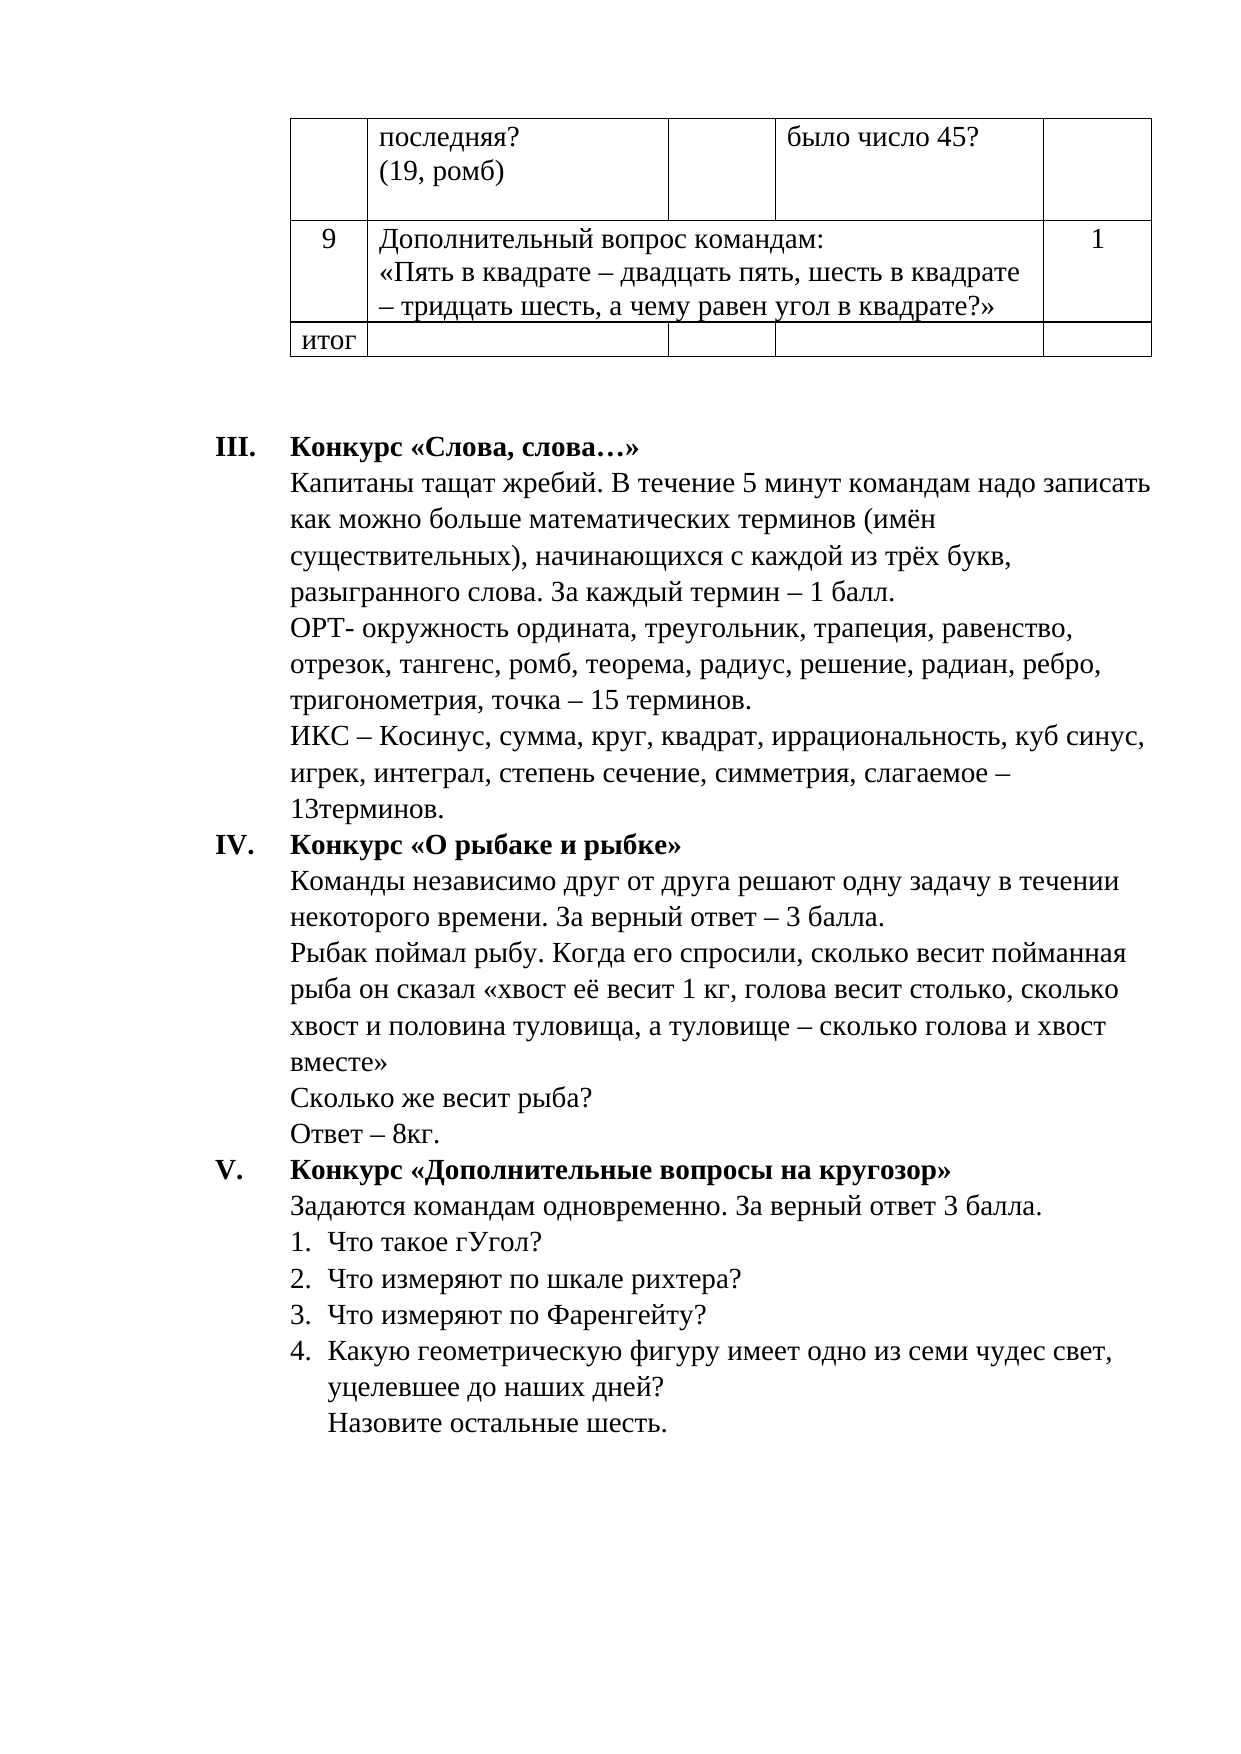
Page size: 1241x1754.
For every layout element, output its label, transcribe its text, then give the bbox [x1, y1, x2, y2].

list Назовите остальные шесть. [327, 1405, 1152, 1439]
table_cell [368, 119, 668, 220]
table_cell [1044, 323, 1151, 356]
table_cell [368, 323, 668, 356]
list Рыбак поймал рыбу. Когда его спросили, сколько весит пойманная рыба он сказал «хвост её весит 1 кг, голова весит столько, сколько хвост и половина туловища, а туловище – сколько голова и хвост вместе» [290, 935, 1152, 1077]
list Сколько же весит рыба? [290, 1080, 1152, 1113]
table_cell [776, 119, 1043, 220]
list Какую геометрическую фигуру имеет одно из семи чудес свет, уцелевшее до наших дней? [290, 1333, 1152, 1403]
list Команды независимо друг от друга решают одну задачу в течении некоторого времени. За верный ответ – 3 балла. [290, 863, 1152, 933]
table_cell 2 [1044, 119, 1151, 220]
table_cell 9 [291, 221, 367, 321]
table_cell 2 [669, 119, 775, 220]
list Конкурс «Слова, слова…» [215, 429, 1152, 463]
list Что такое гУгол? [290, 1224, 1152, 1258]
list ОРТ- окружность ордината, треугольник, трапеция, равенство, отрезок, тангенс, ромб, теорема, радиус, решение, радиан, ребро, тригонометрия, точка – 15 терминов. [290, 610, 1152, 716]
table_cell итог [291, 323, 367, 356]
list ИКС – Косинус, сумма, круг, квадрат, иррациональность, куб синус, игрек, интеграл, степень сечение, симметрия, слагаемое – 13терминов. [290, 718, 1152, 824]
list Что измеряют по шкале рихтера? [290, 1261, 1152, 1294]
list Конкурс «Дополнительные вопросы на кругозор» [215, 1152, 1152, 1186]
list Ответ – 8кг. [290, 1116, 1152, 1150]
table_cell Дополнительный вопрос командам: «Пять в квадрате – двадцать пять, шесть в квадрате – тридцать шесть, а чему равен угол в квадрате?» [368, 221, 1043, 321]
list Что измеряют по Фаренгейту? [290, 1297, 1152, 1330]
list Задаются командам одновременно. За верный ответ 3 балла. [290, 1188, 1152, 1222]
list Капитаны тащат жребий. В течение 5 минут командам надо записать как можно больше математических терминов (имён существительных), начинающихся с каждой из трёх букв, разыгранного слова. За каждый термин – 1 балл. [290, 466, 1152, 607]
table_cell [669, 323, 775, 356]
list Конкурс «О рыбаке и рыбке» [215, 827, 1152, 861]
table_cell 1 [1044, 221, 1151, 321]
table_cell [776, 323, 1043, 356]
